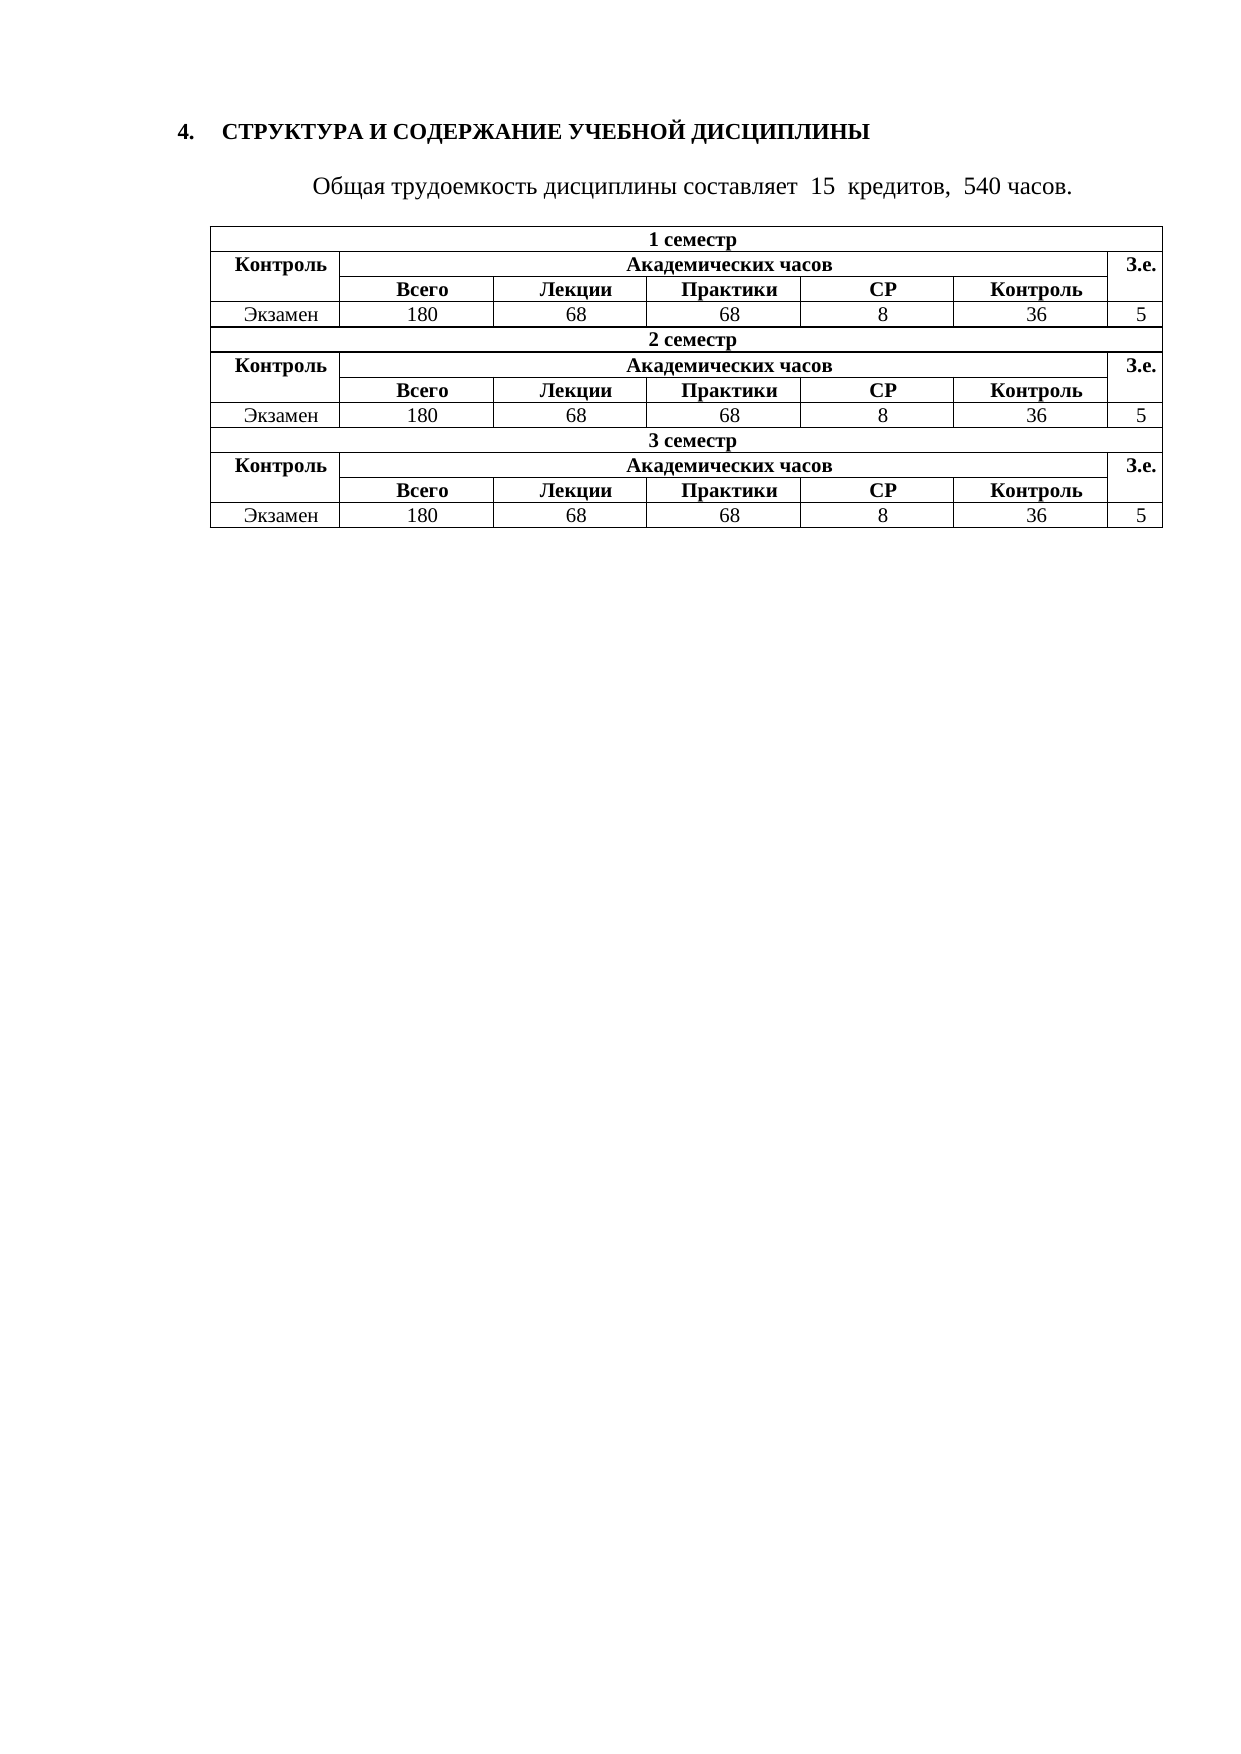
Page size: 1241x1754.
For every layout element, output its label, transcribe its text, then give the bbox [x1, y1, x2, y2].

table_cell 68 [494, 403, 646, 427]
table_cell 8 [801, 503, 953, 527]
table_cell Контроль [211, 353, 339, 402]
list СТРУКТУРА И СОДЕРЖАНИЕ УЧЕБНОЙ ДИСЦИПЛИНЫ [177, 118, 1164, 144]
table_cell Контроль [211, 453, 339, 502]
text Общая трудоемкость дисциплины составляет 15 кредитов, 540 часов. [222, 171, 1164, 199]
table_cell З.е. [1108, 252, 1162, 301]
table_cell Практики [647, 378, 800, 402]
table_cell Контроль [954, 378, 1107, 402]
table_cell Практики [647, 277, 800, 301]
table_cell 5 [1108, 302, 1162, 326]
table_cell 3 семестр [211, 428, 1162, 452]
table_cell Всего [340, 378, 493, 402]
table_cell Лекции [494, 478, 646, 502]
table_cell Контроль [211, 252, 339, 301]
table_cell Всего [340, 277, 493, 301]
table_cell 68 [647, 302, 800, 326]
table_cell 8 [801, 302, 953, 326]
table_cell Академических часов [340, 453, 1107, 477]
table_cell 180 [340, 503, 493, 527]
table_cell 180 [340, 302, 493, 326]
table_cell СР [801, 277, 953, 301]
table_cell Академических часов [340, 252, 1107, 276]
table_cell 8 [801, 403, 953, 427]
table_cell Всего [340, 478, 493, 502]
table_cell 68 [494, 503, 646, 527]
table_cell Экзамен [211, 503, 339, 527]
table_cell Лекции [494, 378, 646, 402]
table_cell З.е. [1108, 453, 1162, 502]
table_cell Практики [647, 478, 800, 502]
table_cell Экзамен [211, 302, 339, 326]
table_cell 36 [954, 503, 1107, 527]
table_cell Контроль [954, 277, 1107, 301]
table_cell 5 [1108, 403, 1162, 427]
table_cell 68 [647, 403, 800, 427]
table_cell 5 [1108, 503, 1162, 527]
table_cell Лекции [494, 277, 646, 301]
table_cell 68 [647, 503, 800, 527]
table_cell 180 [340, 403, 493, 427]
table_cell СР [801, 378, 953, 402]
table_header 1 семестр [211, 227, 1162, 251]
table_cell З.е. [1108, 353, 1162, 402]
table_cell 36 [954, 302, 1107, 326]
table_cell Академических часов [340, 353, 1107, 377]
table_cell Контроль [954, 478, 1107, 502]
table_cell 2 семестр [211, 328, 1162, 351]
table_cell 68 [494, 302, 646, 326]
table_cell 36 [954, 403, 1107, 427]
table_cell СР [801, 478, 953, 502]
table_cell Экзамен [211, 403, 339, 427]
